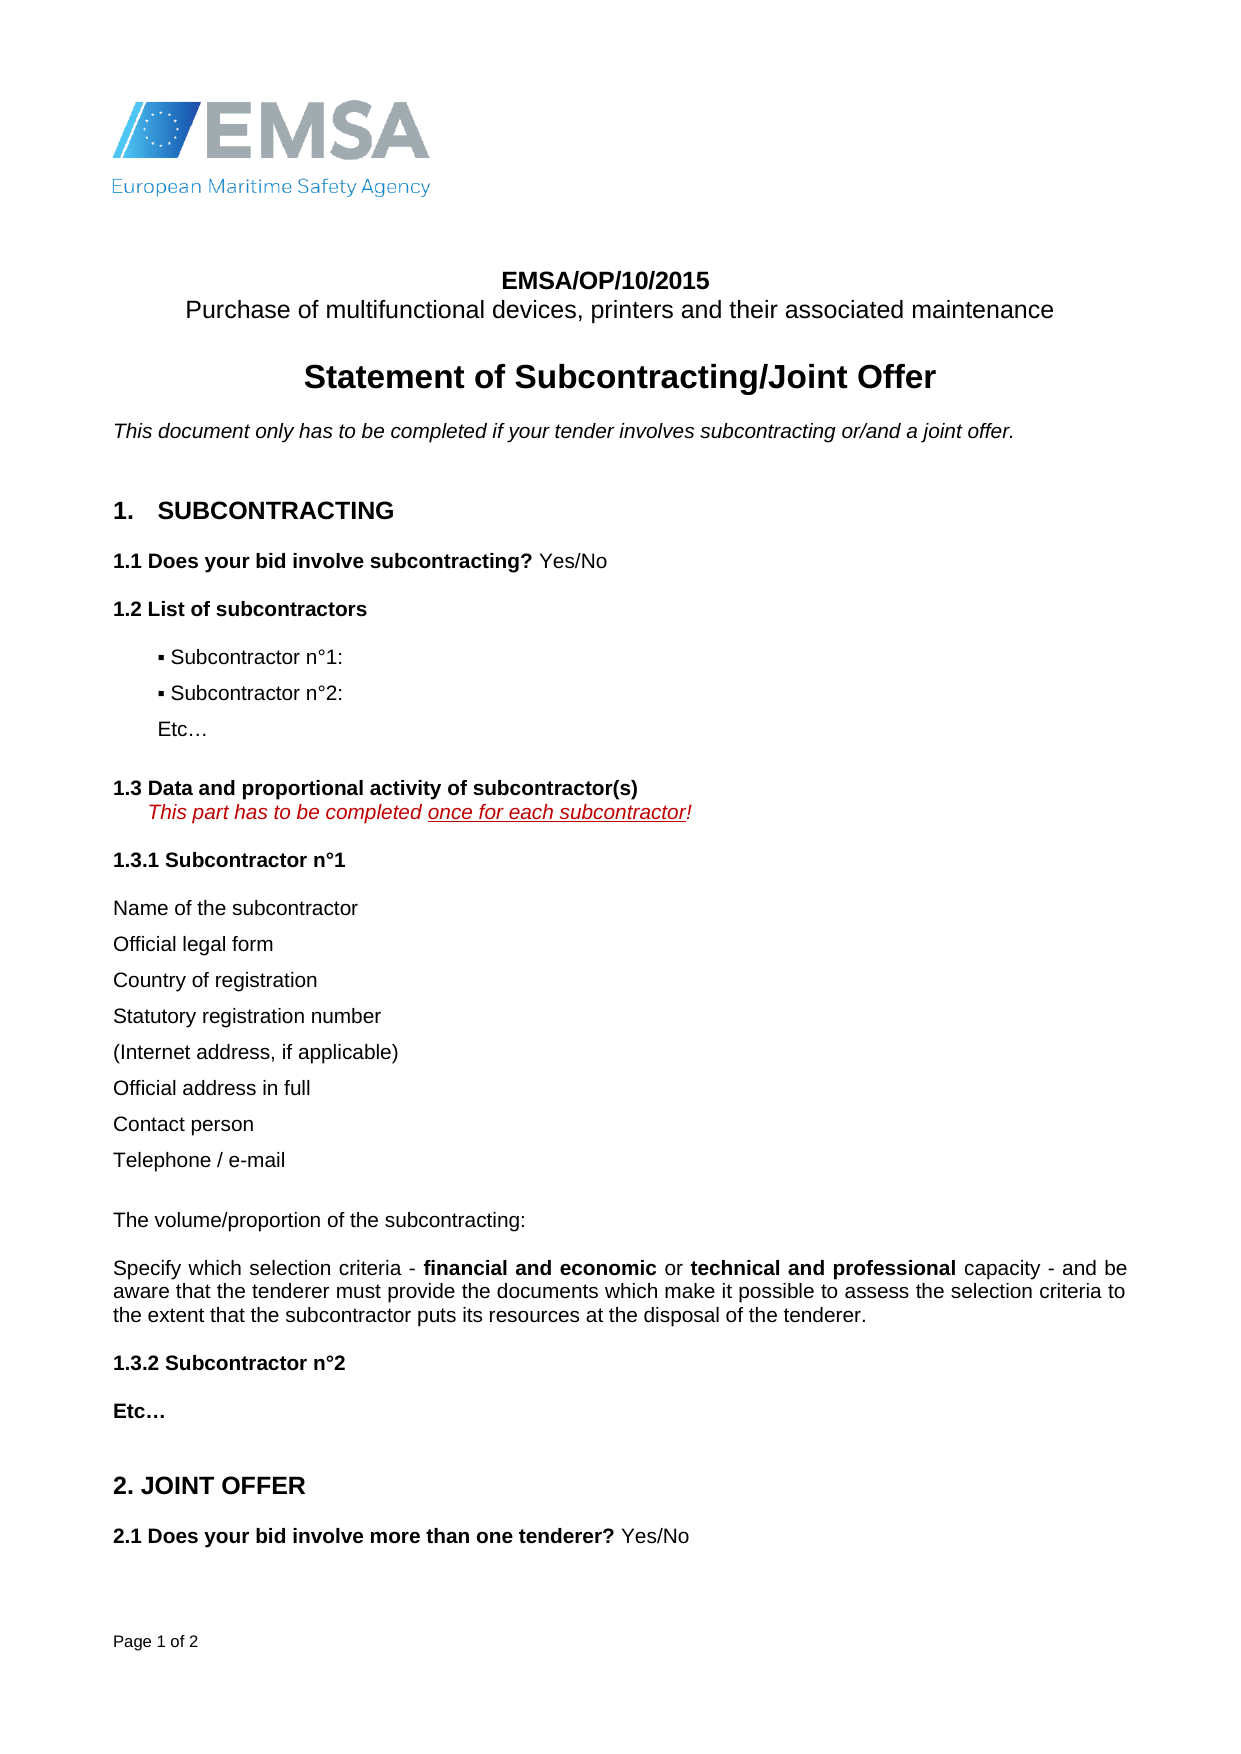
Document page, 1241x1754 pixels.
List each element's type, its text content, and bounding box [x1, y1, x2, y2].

text EMSA/OP/10/2015 [113, 266, 1098, 294]
text Specify which selection criteria - financial and economic or technical and professional capacity - and be aware that the tenderer must provide the documents which make it possible to assess the selection criteria to the extent that the subcontractor puts its resources at the disposal of the tenderer. [113, 1255, 1127, 1327]
text ▪ Subcontractor n°1: [157, 644, 1127, 668]
text ▪ Subcontractor n°2: [157, 680, 1127, 704]
text Contact person [113, 1112, 1127, 1136]
text 1.3.2 Subcontractor n°2 [113, 1351, 1127, 1375]
text 2.1 Does your bid involve more than one tenderer? Yes/No [113, 1524, 1127, 1548]
text Etc… [157, 716, 1127, 740]
text This part has to be completed once for each subcontractor! [113, 800, 1127, 824]
text This document only has to be completed if your tender involves subcontracting or/and a joint offer. [113, 419, 1127, 443]
text 2. JOINT OFFER [113, 1471, 1127, 1500]
list SUBCONTRACTING [113, 496, 1127, 525]
text Etc… [113, 1399, 1127, 1423]
text Purchase of multifunctional devices, printers and their associated maintenance [113, 294, 1127, 323]
text Name of the subcontractor [113, 896, 1127, 920]
text Official legal form [113, 932, 1127, 956]
text 1.3.1 Subcontractor n°1 [113, 848, 1127, 872]
text Country of registration [113, 968, 1127, 992]
text 1.3 Data and proportional activity of subcontractor(s) [113, 776, 1127, 800]
text 1.1 Does your bid involve subcontracting? Yes/No [113, 549, 1127, 573]
picture [112, 100, 430, 197]
text Telephone / e-mail [113, 1148, 1127, 1172]
text Statement of Subcontracting/Joint Offer [113, 357, 1127, 395]
text Statutory registration number [113, 1004, 1127, 1028]
text Official address in full [113, 1076, 1127, 1100]
text 1.2 List of subcontractors [113, 597, 1127, 621]
text (Internet address, if applicable) [113, 1040, 1127, 1064]
text The volume/proportion of the subcontracting: [113, 1207, 1127, 1231]
